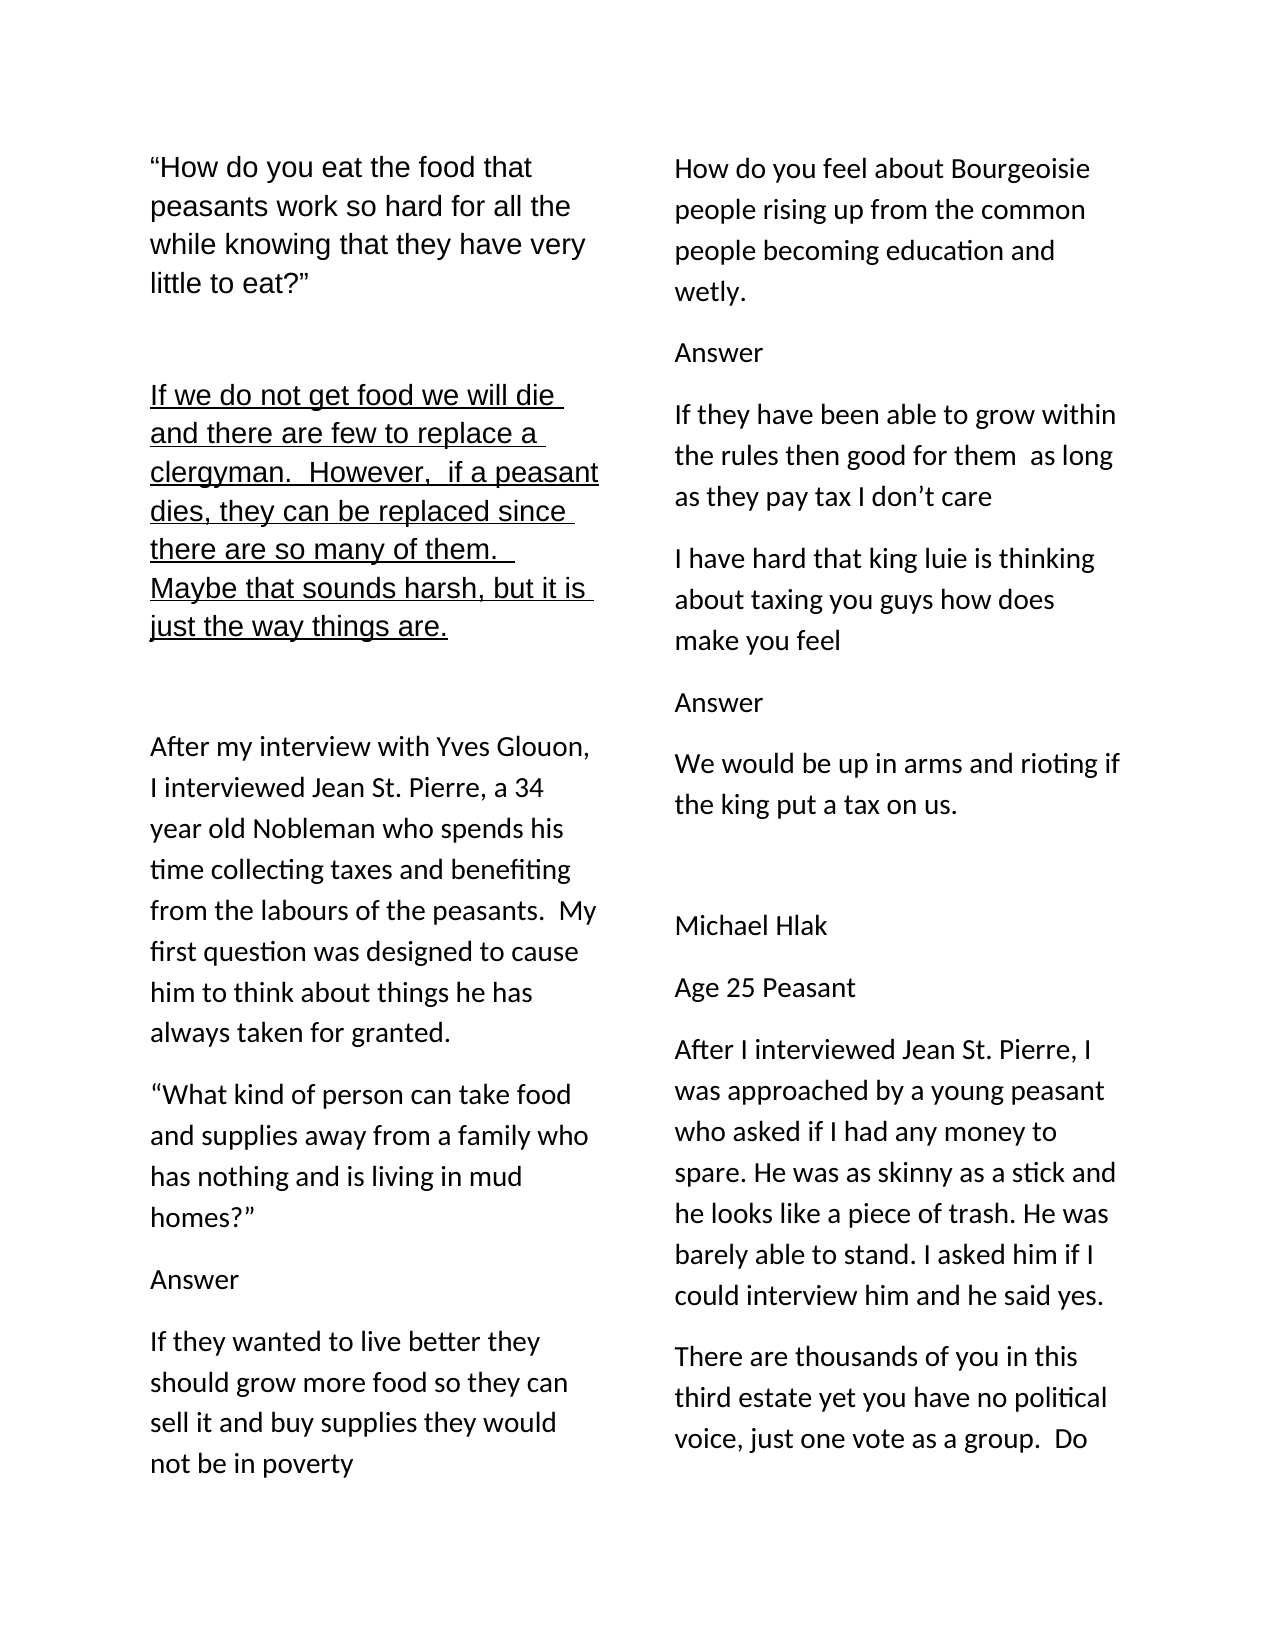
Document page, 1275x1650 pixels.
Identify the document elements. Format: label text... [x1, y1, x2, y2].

text Answer [674, 334, 1125, 370]
text After I interviewed Jean St. Pierre, I was approached by a young peasant who asked if I had any money to spare. He was as skinny as a stick and he looks like a piece of trash. He was barely able to stand. I asked him if I could interview him and he said yes. [674, 1031, 1125, 1312]
text After my interview with Yves Glouon, I interviewed Jean St. Pierre, a 34 year old Nobleman who spends his time collecting taxes and benefiting from the labours of the peasants. My first question was designed to cause him to think about things he has always taken for granted. [150, 728, 601, 1050]
text Age 25 Peasant [674, 969, 1125, 1005]
text We would be up in arms and rioting if the king put a tax on us. [674, 745, 1125, 822]
text Answer [674, 684, 1125, 719]
text I have hard that king luie is thinking about taxing you guys how does make you feel [674, 540, 1125, 657]
text If we do not get food we will die and there are few to replace a clergyman. However, if a peasant dies, they can be replaced since there are so many of them. Maybe that sounds harsh, but it is just the way things are. [150, 378, 601, 643]
text If they wanted to live better they should grow more food so they can sell it and buy supplies they would not be in poverty [150, 1323, 601, 1481]
text How do you feel about Bourgeoisie people rising up from the common people becoming education and wetly. [674, 150, 1125, 308]
text “How do you eat the food that peasants work so hard for all the while knowing that they have very little to eat?” [150, 150, 601, 299]
text Answer [150, 1261, 601, 1297]
text If they have been able to grow within the rules then good for them as long as they pay tax I don’t care [674, 396, 1125, 514]
text Michael Hlak [674, 907, 1125, 943]
text “What kind of person can take food and supplies away from a family who has nothing and is living in mud homes?” [150, 1076, 601, 1235]
